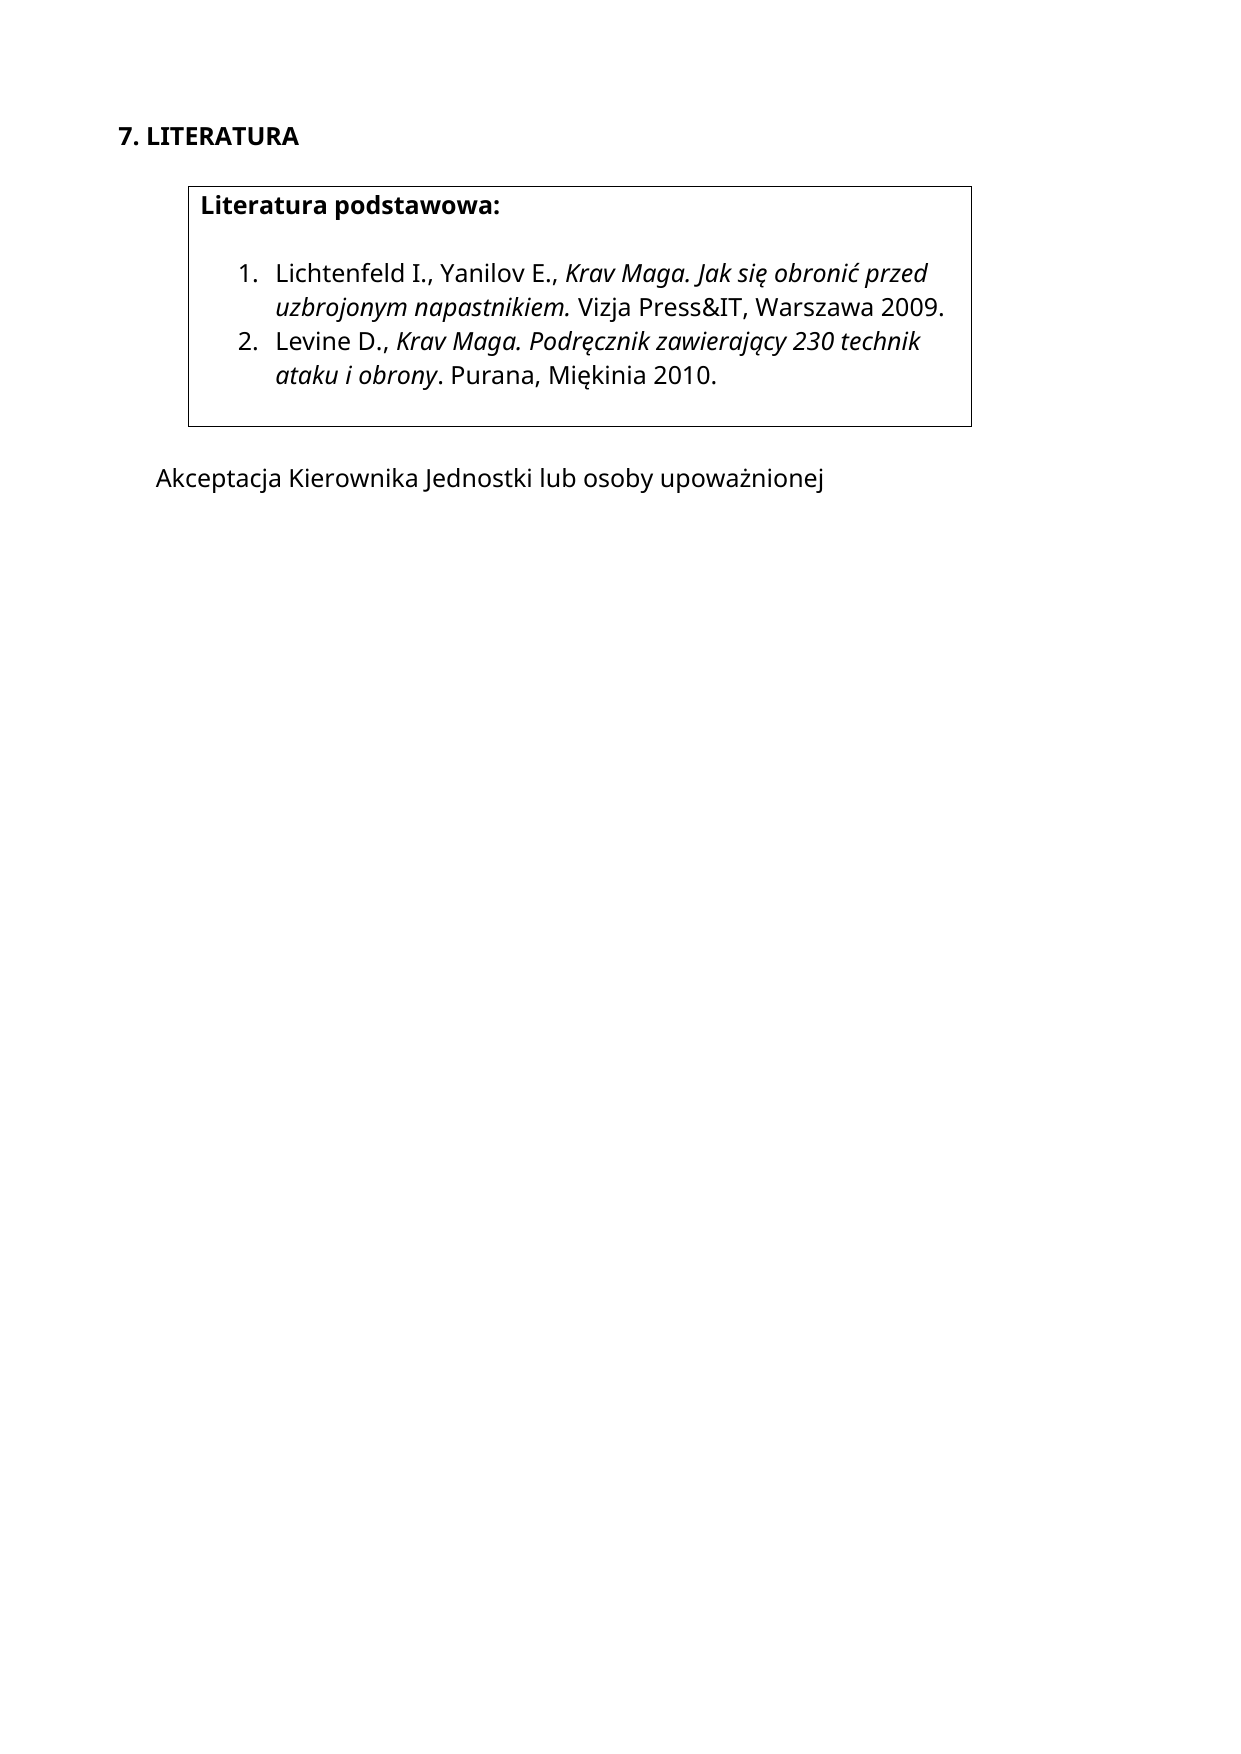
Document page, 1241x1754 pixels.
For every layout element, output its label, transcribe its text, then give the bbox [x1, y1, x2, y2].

text 7. LITERATURA [118, 118, 1122, 152]
table_header Literatura podstawowa: Lichtenfeld I., Yanilov E., Krav Maga. Jak się obronić przed uzbrojonym napastnikiem. Vizja Press&IT, Warszawa 2009. Levine D., Krav Maga. Podręcznik zawierający 230 technik ataku i obrony. Purana, Miękinia 2010. [189, 187, 971, 426]
text Akceptacja Kierownika Jednostki lub osoby upoważnionej [156, 461, 1122, 495]
